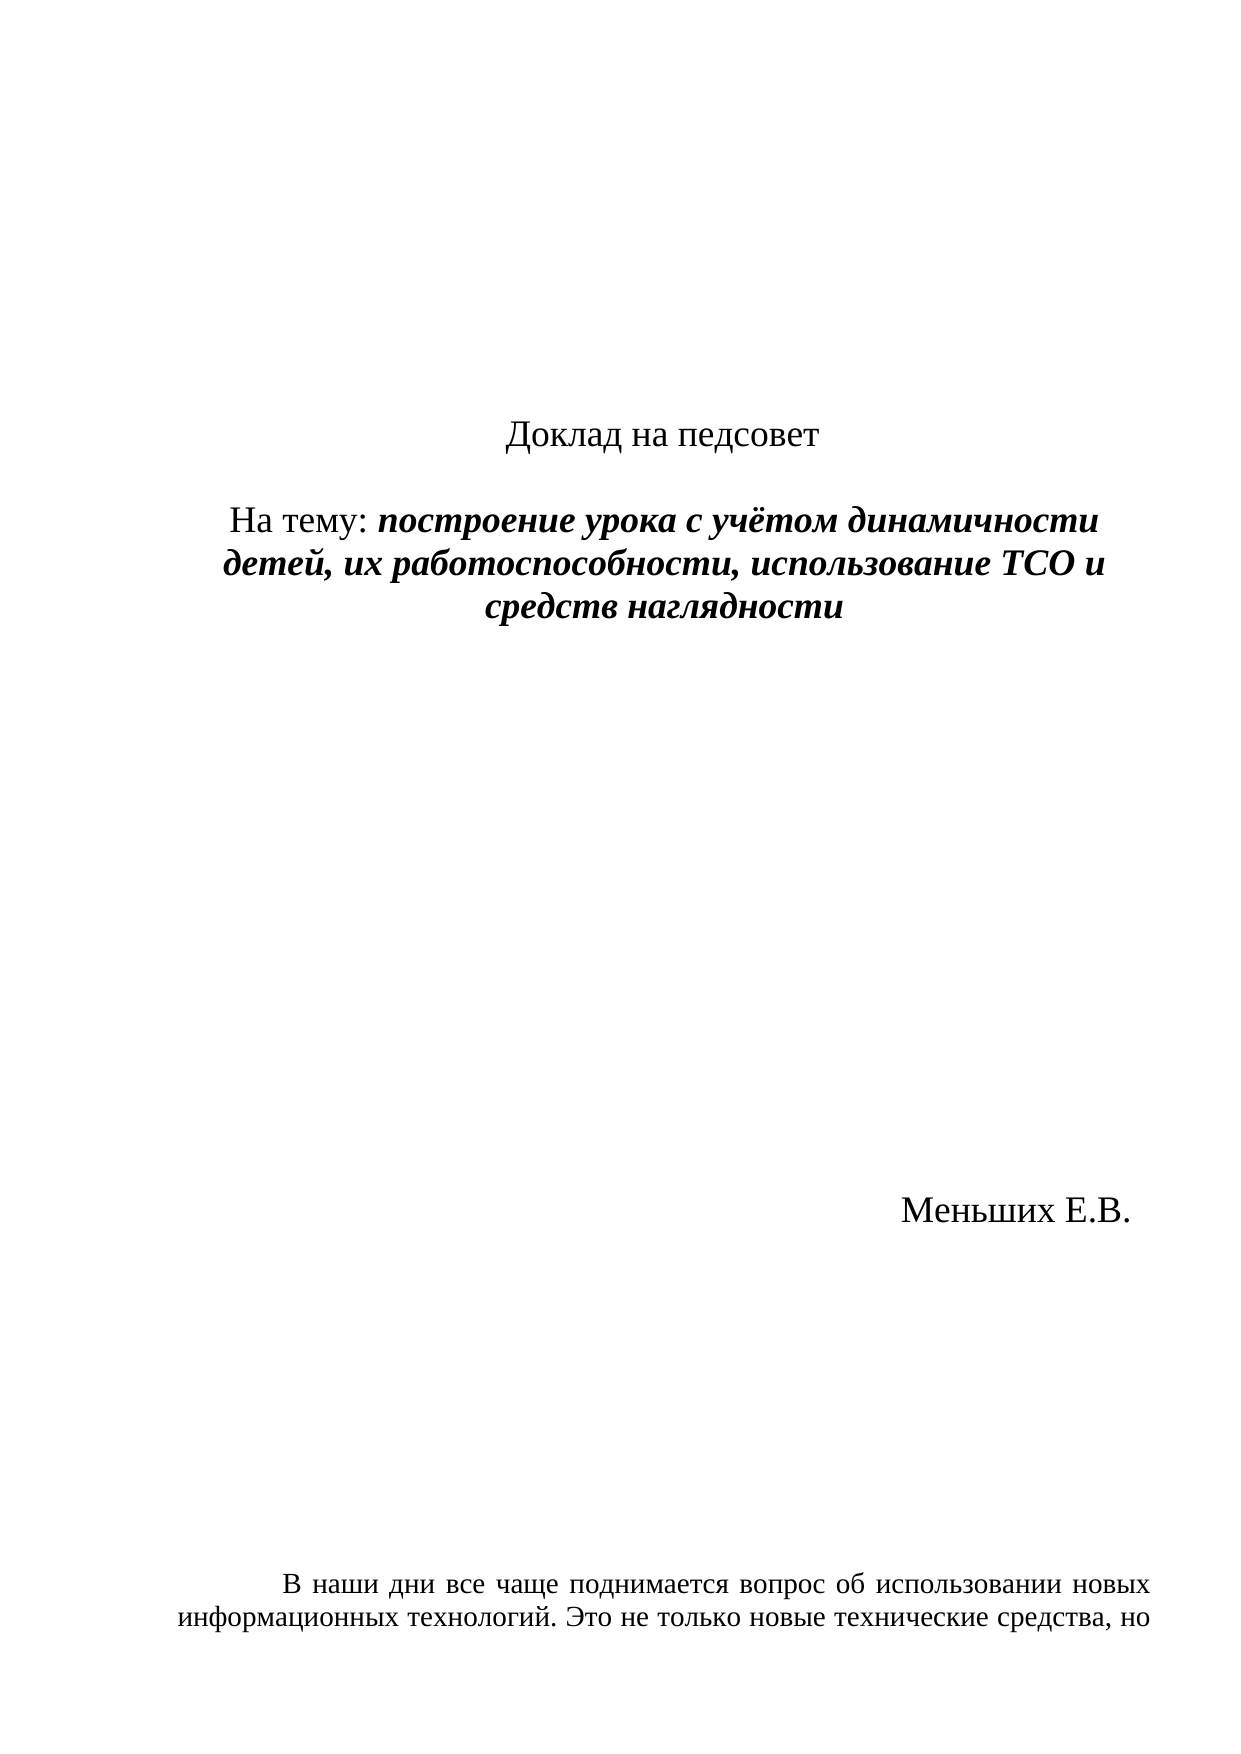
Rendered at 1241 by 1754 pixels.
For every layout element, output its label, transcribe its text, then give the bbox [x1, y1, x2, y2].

text Меньших Е.В. [177, 1187, 1152, 1230]
text Доклад на педсовет [177, 411, 1152, 454]
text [177, 1566, 1152, 1633]
text На тему: построение урока с учётом динамичности детей, их работоспособности, использование ТСО и средств наглядности [177, 497, 1152, 627]
